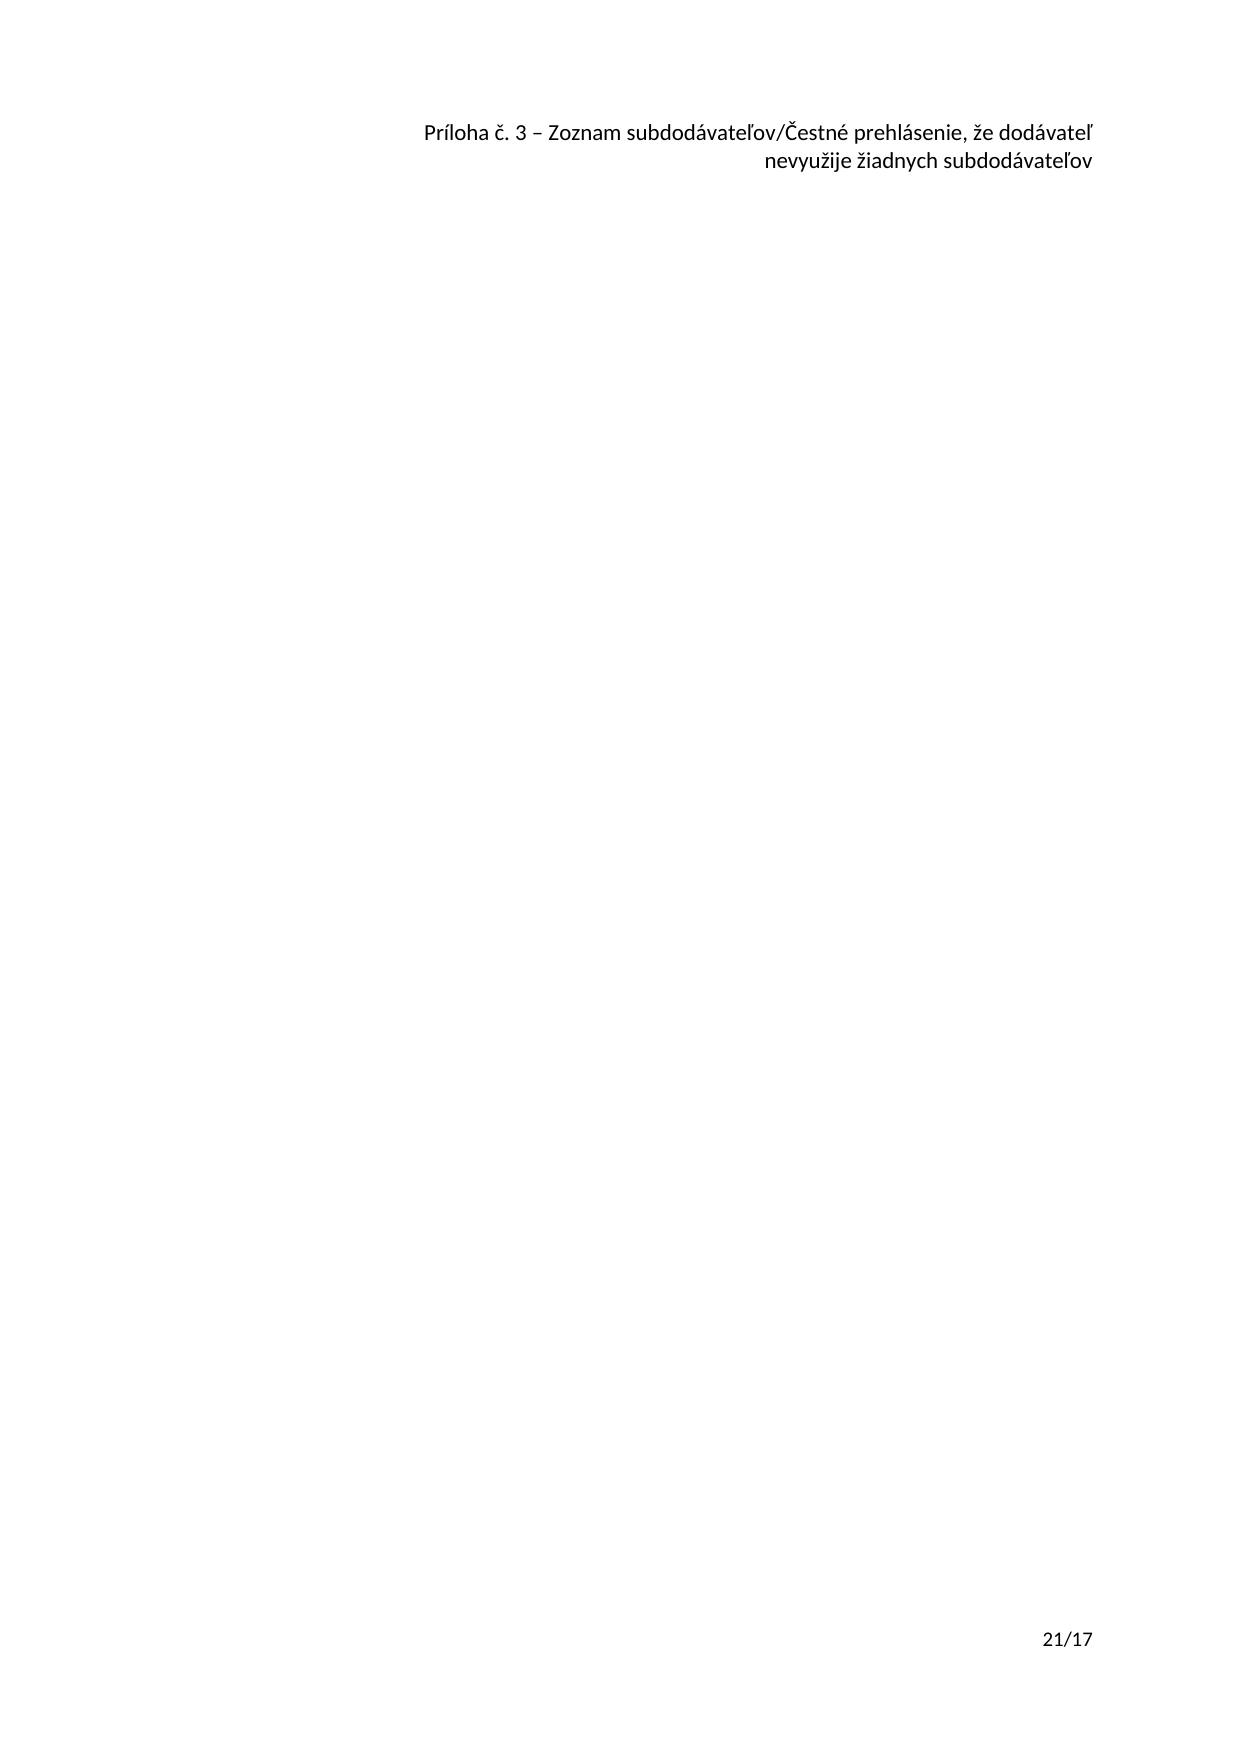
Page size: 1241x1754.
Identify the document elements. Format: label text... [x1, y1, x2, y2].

text Príloha č. 3 – Zoznam subdodávateľov/Čestné prehlásenie, že dodávateľ [192, 118, 1093, 146]
text nevyužije žiadnych subdodávateľov [192, 146, 1093, 174]
